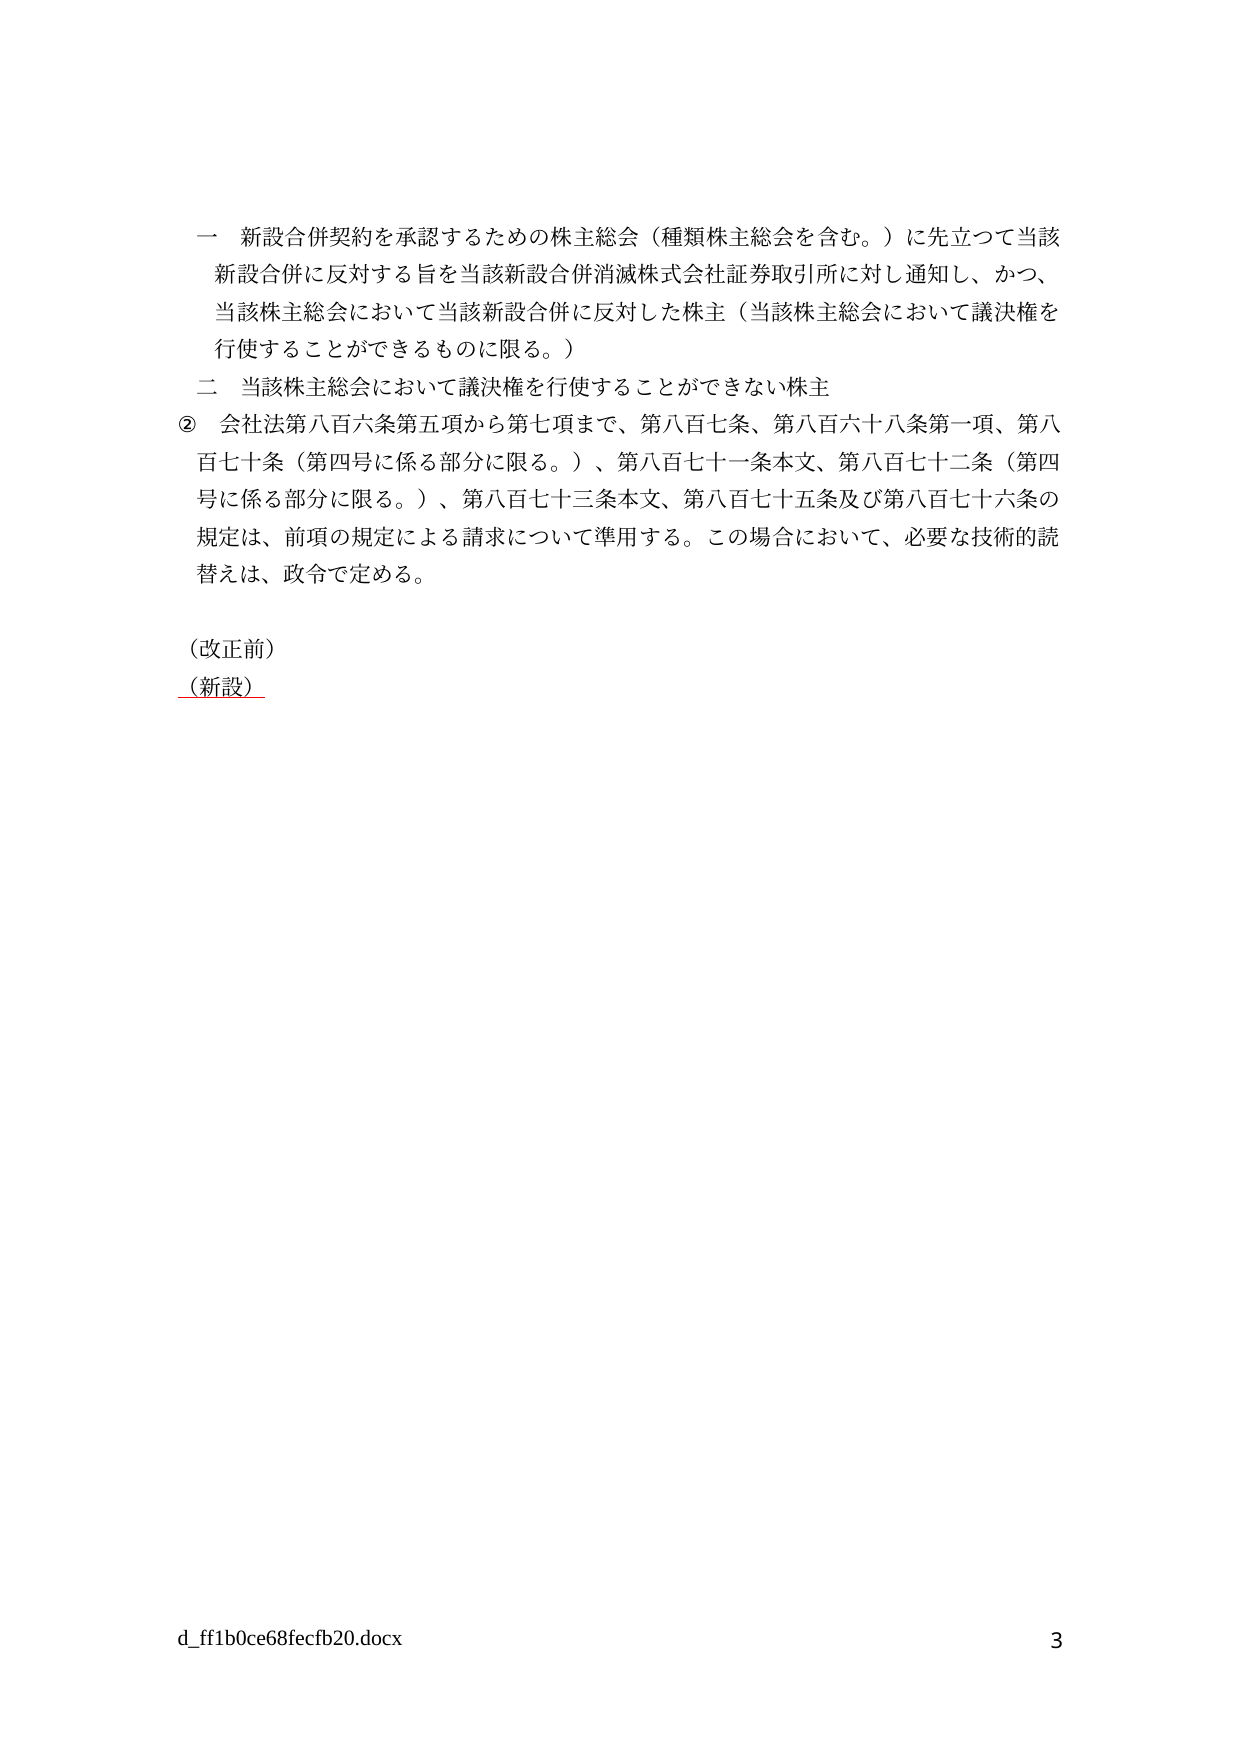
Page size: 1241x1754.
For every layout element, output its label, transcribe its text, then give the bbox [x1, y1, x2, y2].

text （改正前） [177, 629, 1063, 667]
text 二 当該株主総会において議決権を行使することができない株主 [196, 367, 1063, 404]
text （新設） [177, 667, 1063, 704]
text 一 新設合併契約を承認するための株主総会（種類株主総会を含む。）に先立つて当該新設合併に反対する旨を当該新設合併消滅株式会社証券取引所に対し通知し、かつ、当該株主総会において当該新設合併に反対した株主（当該株主総会において議決権を行使することができるものに限る。） [196, 217, 1063, 367]
